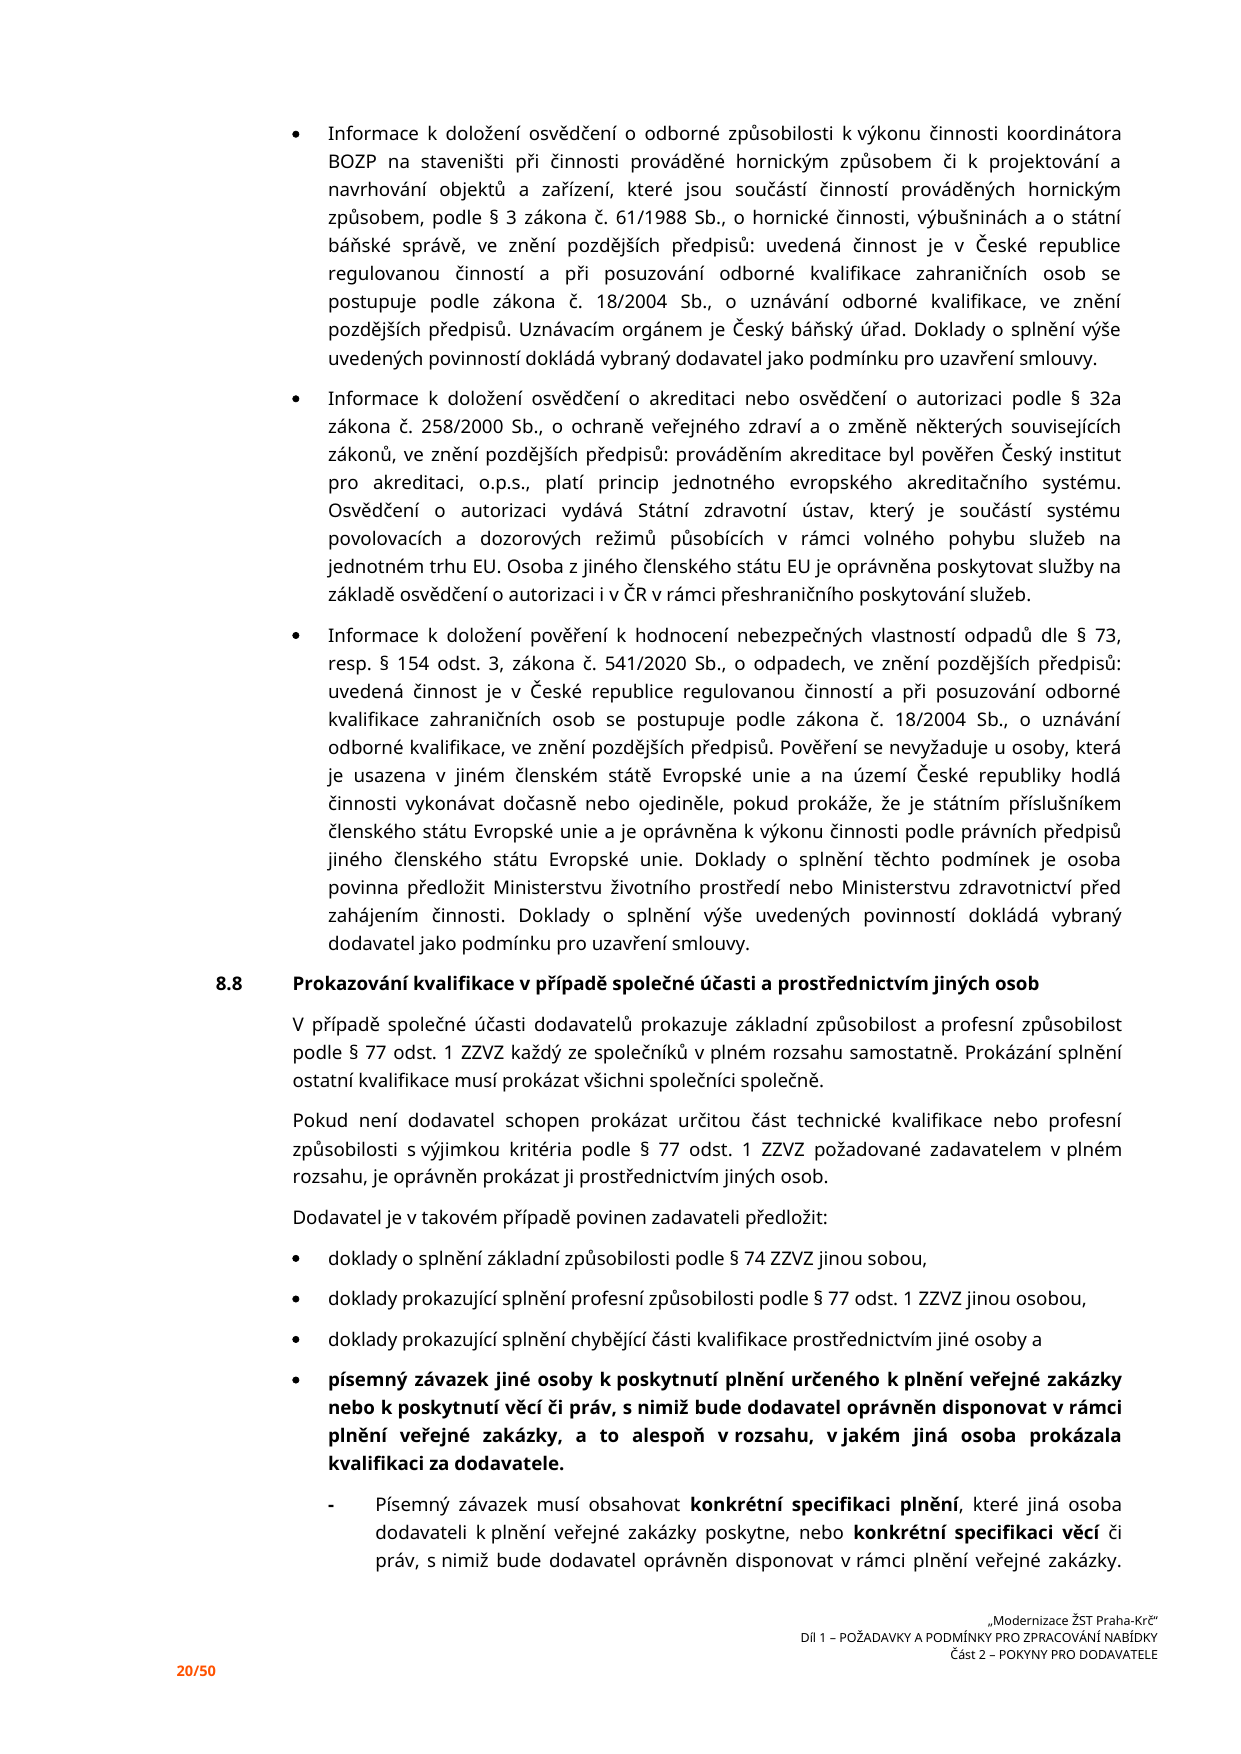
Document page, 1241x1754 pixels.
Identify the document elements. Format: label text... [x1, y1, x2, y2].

text Informace k doložení pověření k hodnocení nebezpečných vlastností odpadů dle § 73, resp. § 154 odst. 3, zákona č. 541/2020 Sb., o odpadech, ve znění pozdějších předpisů: uvedená činnost je v České republice regulovanou činností a při posuzování odborné kvalifikace zahraničních osob se postupuje podle zákona č. 18/2004 Sb., o uznávání odborné kvalifikace, ve znění pozdějších předpisů. Pověření se nevyžaduje u osoby, která je usazena v jiném členském státě Evropské unie a na území České republiky hodlá činnosti vykonávat dočasně nebo ojediněle, pokud prokáže, že je státním příslušníkem členského státu Evropské unie a je oprávněna k výkonu činnosti podle právních předpisů jiného členského státu Evropské unie. Doklady o splnění těchto podmínek je osoba povinna předložit Ministerstvu životního prostředí nebo Ministerstvu zdravotnictví před zahájením činnosti. Doklady o splnění výše uvedených povinností dokládá vybraný dodavatel jako podmínku pro uzavření smlouvy. [292, 622, 1122, 956]
text doklady o splnění základní způsobilosti podle § 74 ZZVZ jinou sobou, [292, 1245, 1122, 1270]
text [328, 1491, 1122, 1573]
text písemný závazek jiné osoby k poskytnutí plnění určeného k plnění veřejné zakázky nebo k poskytnutí věcí či práv, s nimiž bude dodavatel oprávněn disponovat v rámci plnění veřejné zakázky, a to alespoň v rozsahu, v jakém jiná osoba prokázala kvalifikaci za dodavatele. [292, 1366, 1122, 1476]
text doklady prokazující splnění chybějící části kvalifikace prostřednictvím jiné osoby a [292, 1326, 1122, 1351]
text doklady prokazující splnění profesní způsobilosti podle § 77 odst. 1 ZZVZ jinou osobou, [292, 1285, 1122, 1311]
text Pokud není dodavatel schopen prokázat určitou část technické kvalifikace nebo profesní způsobilosti s výjimkou kritéria podle § 77 odst. 1 ZZVZ požadované zadavatelem v plném rozsahu, je oprávněn prokázat ji prostřednictvím jiných osob. [292, 1108, 1122, 1189]
text Dodavatel je v takovém případě povinen zadavateli předložit: [292, 1204, 1122, 1230]
text V případě společné účasti dodavatelů prokazuje základní způsobilost a profesní způsobilost podle § 77 odst. 1 ZZVZ každý ze společníků v plném rozsahu samostatně. Prokázání splnění ostatní kvalifikace musí prokázat všichni společníci společně. [292, 1011, 1122, 1093]
text Informace k doložení osvědčení o odborné způsobilosti k výkonu činnosti koordinátora BOZP na staveništi při činnosti prováděné hornickým způsobem či k projektování a navrhování objektů a zařízení, které jsou součástí činností prováděných hornickým způsobem, podle § 3 zákona č. 61/1988 Sb., o hornické činnosti, výbušninách a o státní báňské správě, ve znění pozdějších předpisů: uvedená činnost je v České republice regulovanou činností a při posuzování odborné kvalifikace zahraničních osob se postupuje podle zákona č. 18/2004 Sb., o uznávání odborné kvalifikace, ve znění pozdějších předpisů. Uznávacím orgánem je Český báňský úřad. Doklady o splnění výše uvedených povinností dokládá vybraný dodavatel jako podmínku pro uzavření smlouvy. [292, 121, 1122, 370]
text Informace k doložení osvědčení o akreditaci nebo osvědčení o autorizaci podle § 32a zákona č. 258/2000 Sb., o ochraně veřejného zdraví a o změně některých souvisejících zákonů, ve znění pozdějších předpisů: prováděním akreditace byl pověřen Český institut pro akreditaci, o.p.s., platí princip jednotného evropského akreditačního systému. Osvědčení o autorizaci vydává Státní zdravotní ústav, který je součástí systému povolovacích a dozorových režimů působících v rámci volného pohybu služeb na jednotném trhu EU. Osoba z jiného členského státu EU je oprávněna poskytovat služby na základě osvědčení o autorizaci i v ČR v rámci přeshraničního poskytování služeb. [292, 385, 1122, 607]
text Prokazování kvalifikace v případě společné účasti a prostřednictvím jiných osob [216, 971, 1122, 996]
